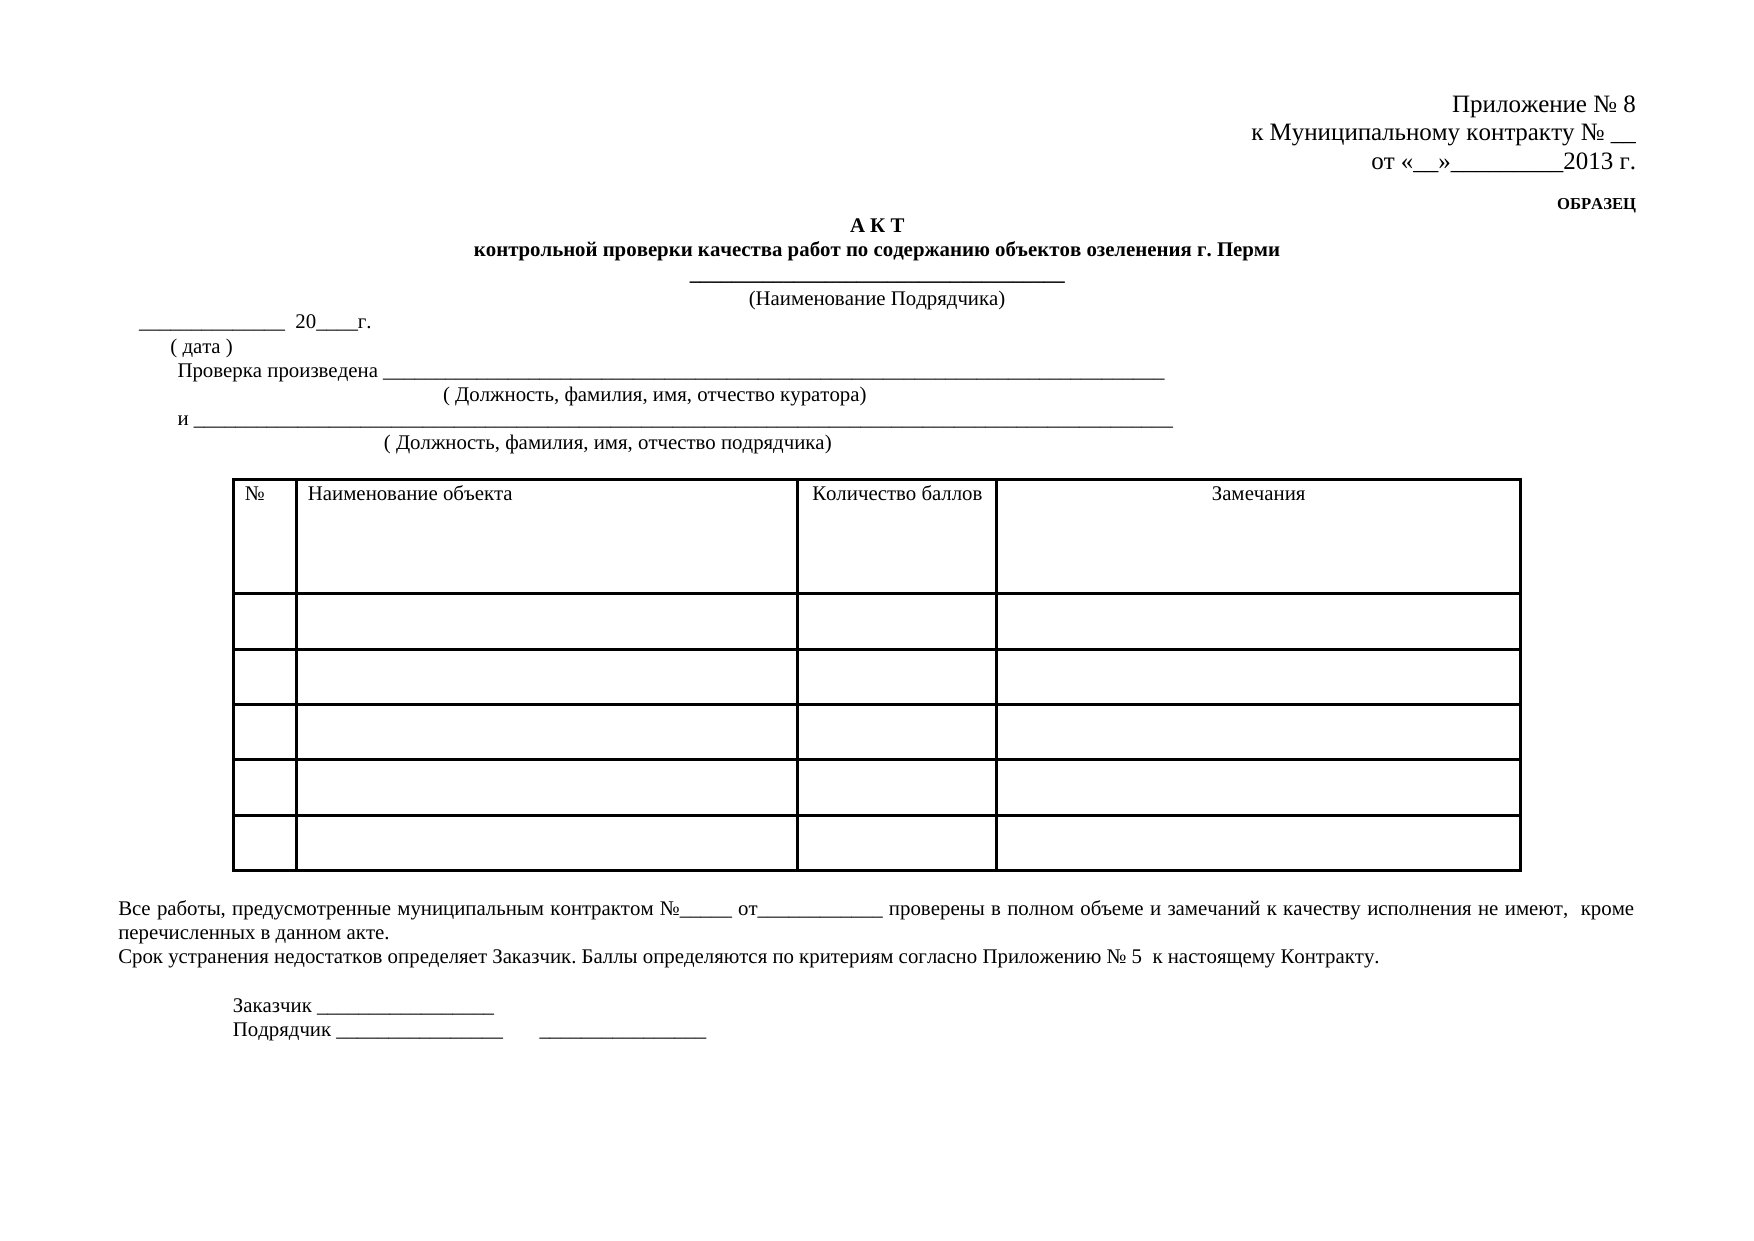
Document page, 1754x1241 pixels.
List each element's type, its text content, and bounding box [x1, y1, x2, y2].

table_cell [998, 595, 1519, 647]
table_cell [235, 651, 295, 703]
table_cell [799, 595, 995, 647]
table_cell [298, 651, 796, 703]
text Проверка произведена ___________________________________________________________________________ [177, 358, 1636, 382]
text Срок устранения недостатков определяет Заказчик. Баллы определяются по критериям согласно Приложению № 5 к настоящему Контракту. [118, 944, 1636, 968]
text ______________ 20____г. [118, 309, 1636, 333]
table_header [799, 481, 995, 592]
text ( Должность, фамилия, имя, отчество подрядчика) [118, 430, 1636, 454]
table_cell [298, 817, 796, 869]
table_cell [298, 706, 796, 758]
text ( Должность, фамилия, имя, отчество куратора) [177, 382, 1636, 406]
text Заказчик _________________ [118, 992, 1636, 1017]
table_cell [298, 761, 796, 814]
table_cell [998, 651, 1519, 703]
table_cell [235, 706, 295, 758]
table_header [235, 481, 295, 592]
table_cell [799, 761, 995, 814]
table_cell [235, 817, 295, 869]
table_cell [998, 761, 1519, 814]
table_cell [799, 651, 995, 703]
text и ______________________________________________________________________________________________ [177, 406, 1636, 430]
text ( дата ) [118, 333, 1636, 358]
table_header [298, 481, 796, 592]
text Все работы, предусмотренные муниципальным контрактом №_____ от____________ проверены в полном объеме и замечаний к качеству исполнения не имеют, кроме перечисленных в данном акте. [118, 896, 1636, 944]
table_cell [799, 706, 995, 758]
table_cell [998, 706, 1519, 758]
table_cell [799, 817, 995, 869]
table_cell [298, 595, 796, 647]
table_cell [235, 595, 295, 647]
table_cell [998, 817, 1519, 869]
text ____________________________________ [118, 261, 1636, 285]
text (Наименование Подрядчика) [118, 285, 1636, 309]
text Приложение № 8 [118, 89, 1636, 117]
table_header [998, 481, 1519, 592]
text контрольной проверки качества работ по содержанию объектов озеленения г. Перми [118, 237, 1636, 261]
text к Муниципальному контракту № __ [118, 117, 1636, 146]
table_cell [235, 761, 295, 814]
text ОБРАЗЕЦ [118, 194, 1636, 213]
text А К Т [118, 213, 1636, 237]
text от «__»_________2013 г. [118, 146, 1636, 175]
text Подрядчик ________________ ________________ [118, 1017, 1636, 1041]
